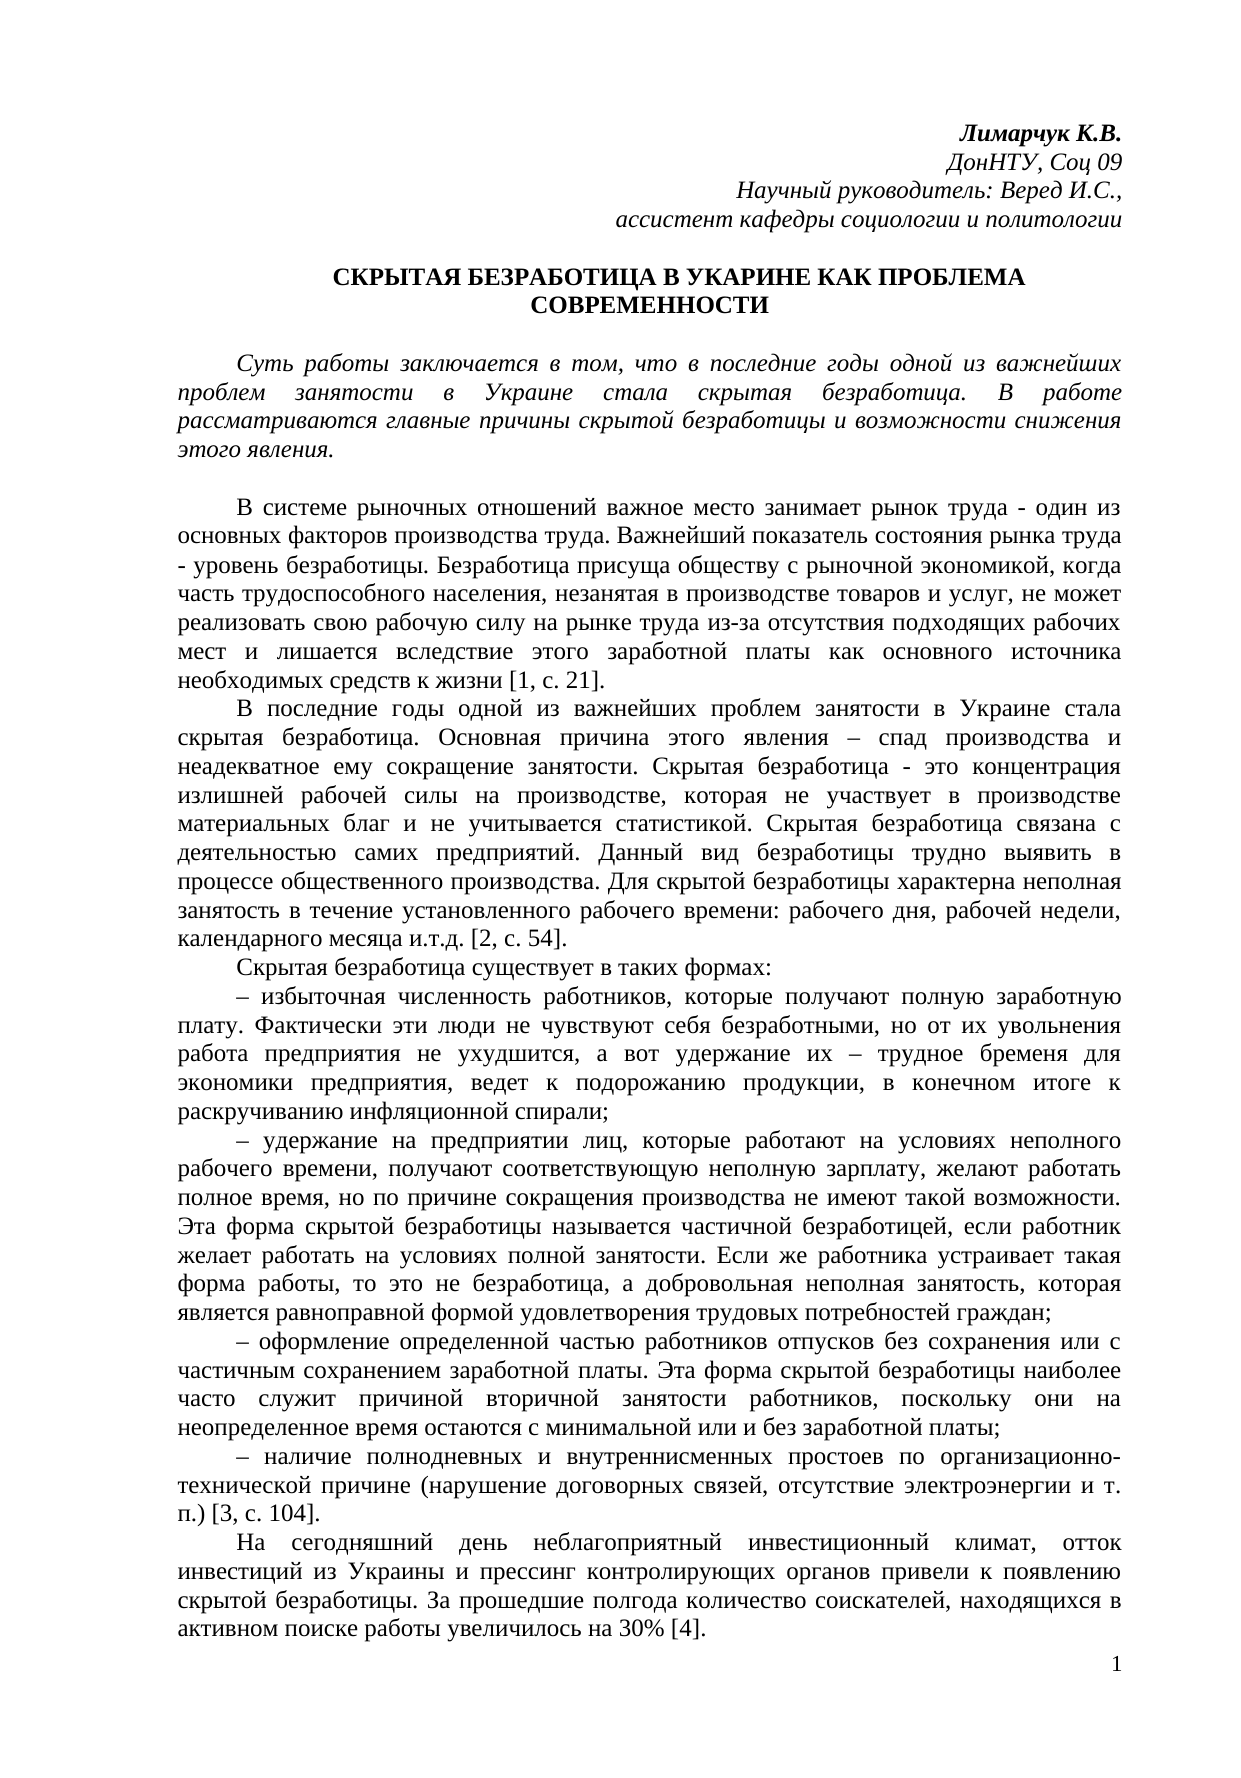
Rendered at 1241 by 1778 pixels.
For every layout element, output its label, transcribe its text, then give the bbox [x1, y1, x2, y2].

text Лимарчук К.В. [177, 118, 1122, 147]
text Суть работы заключается в том, что в последние годы одной из важнейших проблем занятости в Украине стала скрытая безработица. В работе рассматриваются главные причины скрытой безработицы и возможности снижения этого явления. [177, 348, 1122, 463]
text Научный руководитель: Веред И.С., [177, 176, 1122, 204]
text В последние годы одной из важнейших проблем занятости в Украине стала скрытая безработица. Основная причина этого явления – спад производства и неадекватное ему сокращение занятости. Скрытая безработица - это концентрация излишней рабочей силы на производстве, которая не участвует в производстве материальных благ и не учитывается статистикой. Скрытая безработица связана с деятельностью самих предприятий. Данный вид безработицы трудно выявить в процессе общественного производства. Для скрытой безработицы характерна неполная занятость в течение установленного рабочего времени: рабочего дня, рабочей недели, календарного месяца и.т.д. [2, с. 54]. [177, 693, 1122, 952]
text – избыточная численность работников, которые получают полную заработную плату. Фактически эти люди не чувствуют себя безработными, но от их увольнения работа предприятия не ухудшится, а вот удержание их – трудное бременя для экономики предприятия, ведет к подорожанию продукции, в конечном итоге к раскручиванию инфляционной спирали; [177, 981, 1122, 1125]
text Скрытая безработица существует в таких формах: [177, 952, 1122, 981]
text СКРЫТАЯ БЕЗРАБОТИЦА В УКАРИНЕ КАК ПРОБЛЕМА СОВРЕМЕННОСТИ [177, 262, 1122, 319]
text – оформление определенной частью работников отпусков без сохранения или с частичным сохранением заработной платы. Эта форма скрытой безработицы наиболее часто служит причиной вторичной занятости работников, поскольку они на неопределенное время остаются с минимальной или и без заработной платы; [177, 1326, 1122, 1441]
text – наличие полнодневных и внутреннисменных простоев по организационно-технической причине (нарушение договорных связей, отсутствие электроэнергии и т. п.) [3, с. 104]. [177, 1441, 1122, 1527]
text На сегодняшний день неблагоприятный инвестиционный климат, отток инвестиций из Украины и прессинг контролирующих органов привели к появлению скрытой безработицы. За прошедшие полгода количество соискателей, находящихся в активном поиске работы увеличилось на 30% [4]. [177, 1527, 1122, 1642]
text ассистент кафедры социологии и политологии [177, 204, 1122, 233]
text – удержание на предприятии лиц, которые работают на условиях неполного рабочего времени, получают соответствующую неполную зарплату, желают работать полное время, но по причине сокращения производства не имеют такой возможности. Эта форма скрытой безработицы называется частичной безработицей, если работник желает работать на условиях полной занятости. Если же работника устраивает такая форма работы, то это не безработица, а добровольная неполная занятость, которая является равноправной формой удовлетворения трудовых потребностей граждан; [177, 1125, 1122, 1326]
text ДонНТУ, Соц 09 [177, 147, 1122, 176]
text В системе рыночных отношений важное место занимает рынок труда - один из основных факторов производства труда. Важнейший показатель состояния рынка труда - уровень безработицы. Безработица присуща обществу с рыночной экономикой, когда часть трудоспособного населения, незанятая в производстве товаров и услуг, не может реализовать свою рабочую силу на рынке труда из-за отсутствия подходящих рабочих мест и лишается вследствие этого заработной платы как основного источника необходимых средств к жизни [1, с. 21]. [177, 492, 1122, 693]
